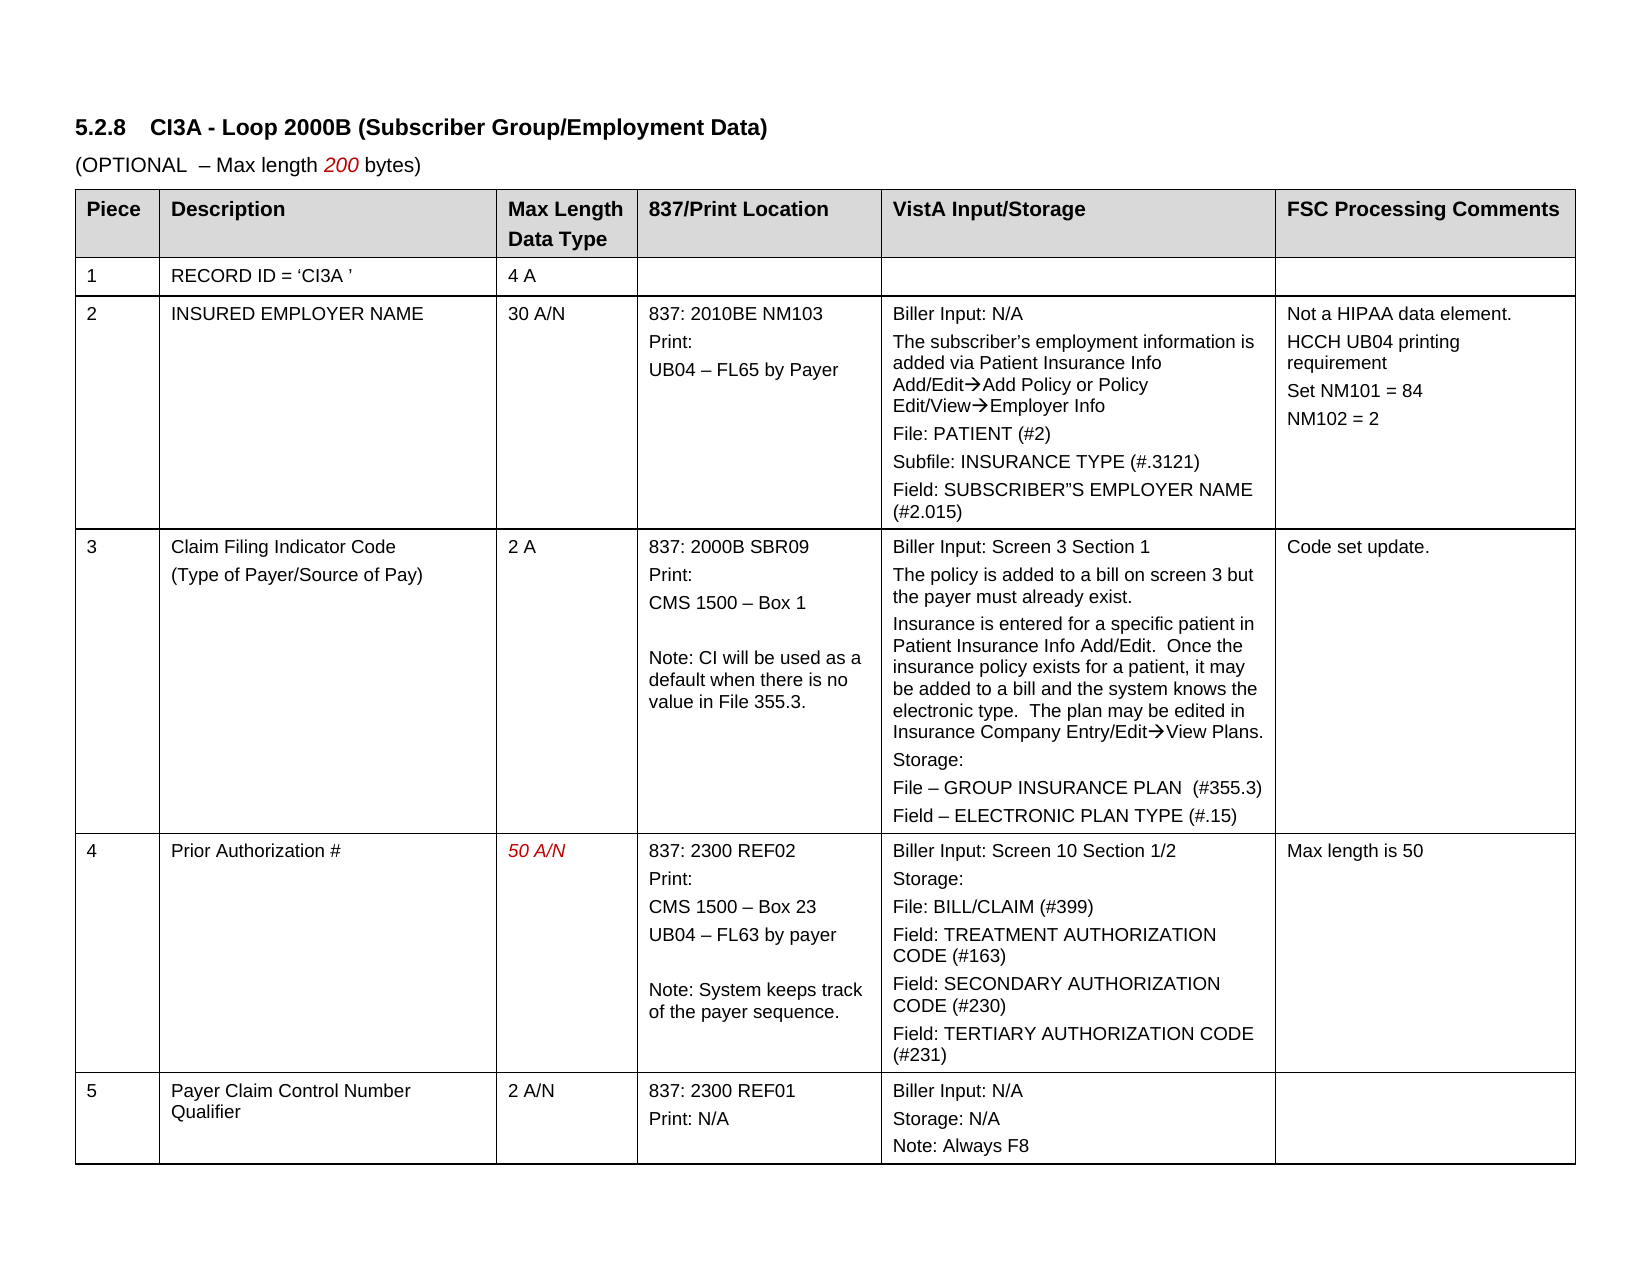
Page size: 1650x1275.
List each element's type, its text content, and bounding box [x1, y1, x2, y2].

table_cell Claim Filing Indicator Code (Type of Payer/Source of Pay) [160, 530, 496, 832]
table_header Max Length Data Type [497, 190, 637, 257]
table_cell 1 [76, 258, 159, 295]
table_cell Code set update. [1276, 530, 1575, 832]
table_cell [638, 258, 881, 295]
table_cell 50 A/N [497, 834, 637, 1072]
table_cell Not a HIPAA data element. HCCH UB04 printing requirement Set NM101 = 84 NM102 = 2 [1276, 297, 1575, 528]
table_cell 837: 2300 REF02 Print: CMS 1500 – Box 23 UB04 – FL63 by payer Note: System keeps track of the payer sequence. [638, 834, 881, 1072]
table_cell 2 A [497, 530, 637, 832]
table_header 837/Print Location [638, 190, 881, 257]
table_cell 4 [76, 834, 159, 1072]
table_header Description [160, 190, 496, 257]
table_cell 837: 2010BE NM103 Print: UB04 – FL65 by Payer [638, 297, 881, 528]
text (OPTIONAL – Max length 200 bytes) [75, 153, 1575, 177]
table_header FSC Processing Comments [1276, 190, 1575, 257]
table_cell Payer Claim Control Number Qualifier [160, 1073, 496, 1163]
table_cell Max length is 50 [1276, 834, 1575, 1072]
table_cell 30 A/N [497, 297, 637, 528]
table_cell 837: 2300 REF01 Print: N/A [638, 1073, 881, 1163]
table_cell Biller Input: Screen 10 Section 1/2 Storage: File: BILL/CLAIM (#399) Field: TREATMENT AUTHORIZATION CODE (#163) Field: SECONDARY AUTHORIZATION CODE (#230) Field: TERTIARY AUTHORIZATION CODE (#231) [882, 834, 1275, 1072]
table_cell Biller Input: N/A Storage: N/A Note: Always F8 [882, 1073, 1275, 1163]
table_cell Biller Input: N/A The subscriber’s employment information is added via Patient Insurance Info Add/EditAdd Policy or Policy Edit/ViewEmployer Info File: PATIENT (#2) Subfile: INSURANCE TYPE (#.3121) Field: SUBSCRIBER”S EMPLOYER NAME (#2.015) [882, 297, 1275, 528]
table_cell 2 A/N [497, 1073, 637, 1163]
table_cell RECORD ID = ‘CI3A ’ [160, 258, 496, 295]
subtitle CI3A - Loop 2000B (Subscriber Group/Employment Data) [75, 114, 1575, 140]
table_cell INSURED EMPLOYER NAME [160, 297, 496, 528]
table_cell 3 [76, 530, 159, 832]
table_cell [1276, 1073, 1575, 1163]
table_cell [1276, 258, 1575, 295]
table_header Piece [76, 190, 159, 257]
table_cell 5 [76, 1073, 159, 1163]
table_cell Prior Authorization # [160, 834, 496, 1072]
table_cell [882, 258, 1275, 295]
table_cell 4 A [497, 258, 637, 295]
table_cell Biller Input: Screen 3 Section 1 The policy is added to a bill on screen 3 but the payer must already exist. Insurance is entered for a specific patient in Patient Insurance Info Add/Edit. Once the insurance policy exists for a patient, it may be added to a bill and the system knows the electronic type. The plan may be edited in Insurance Company Entry/EditView Plans. Storage: File – GROUP INSURANCE PLAN (#355.3) Field – ELECTRONIC PLAN TYPE (#.15) [882, 530, 1275, 832]
table_cell 837: 2000B SBR09 Print: CMS 1500 – Box 1 Note: CI will be used as a default when there is no value in File 355.3. [638, 530, 881, 832]
table_header VistA Input/Storage [882, 190, 1275, 257]
table_cell 2 [76, 297, 159, 528]
